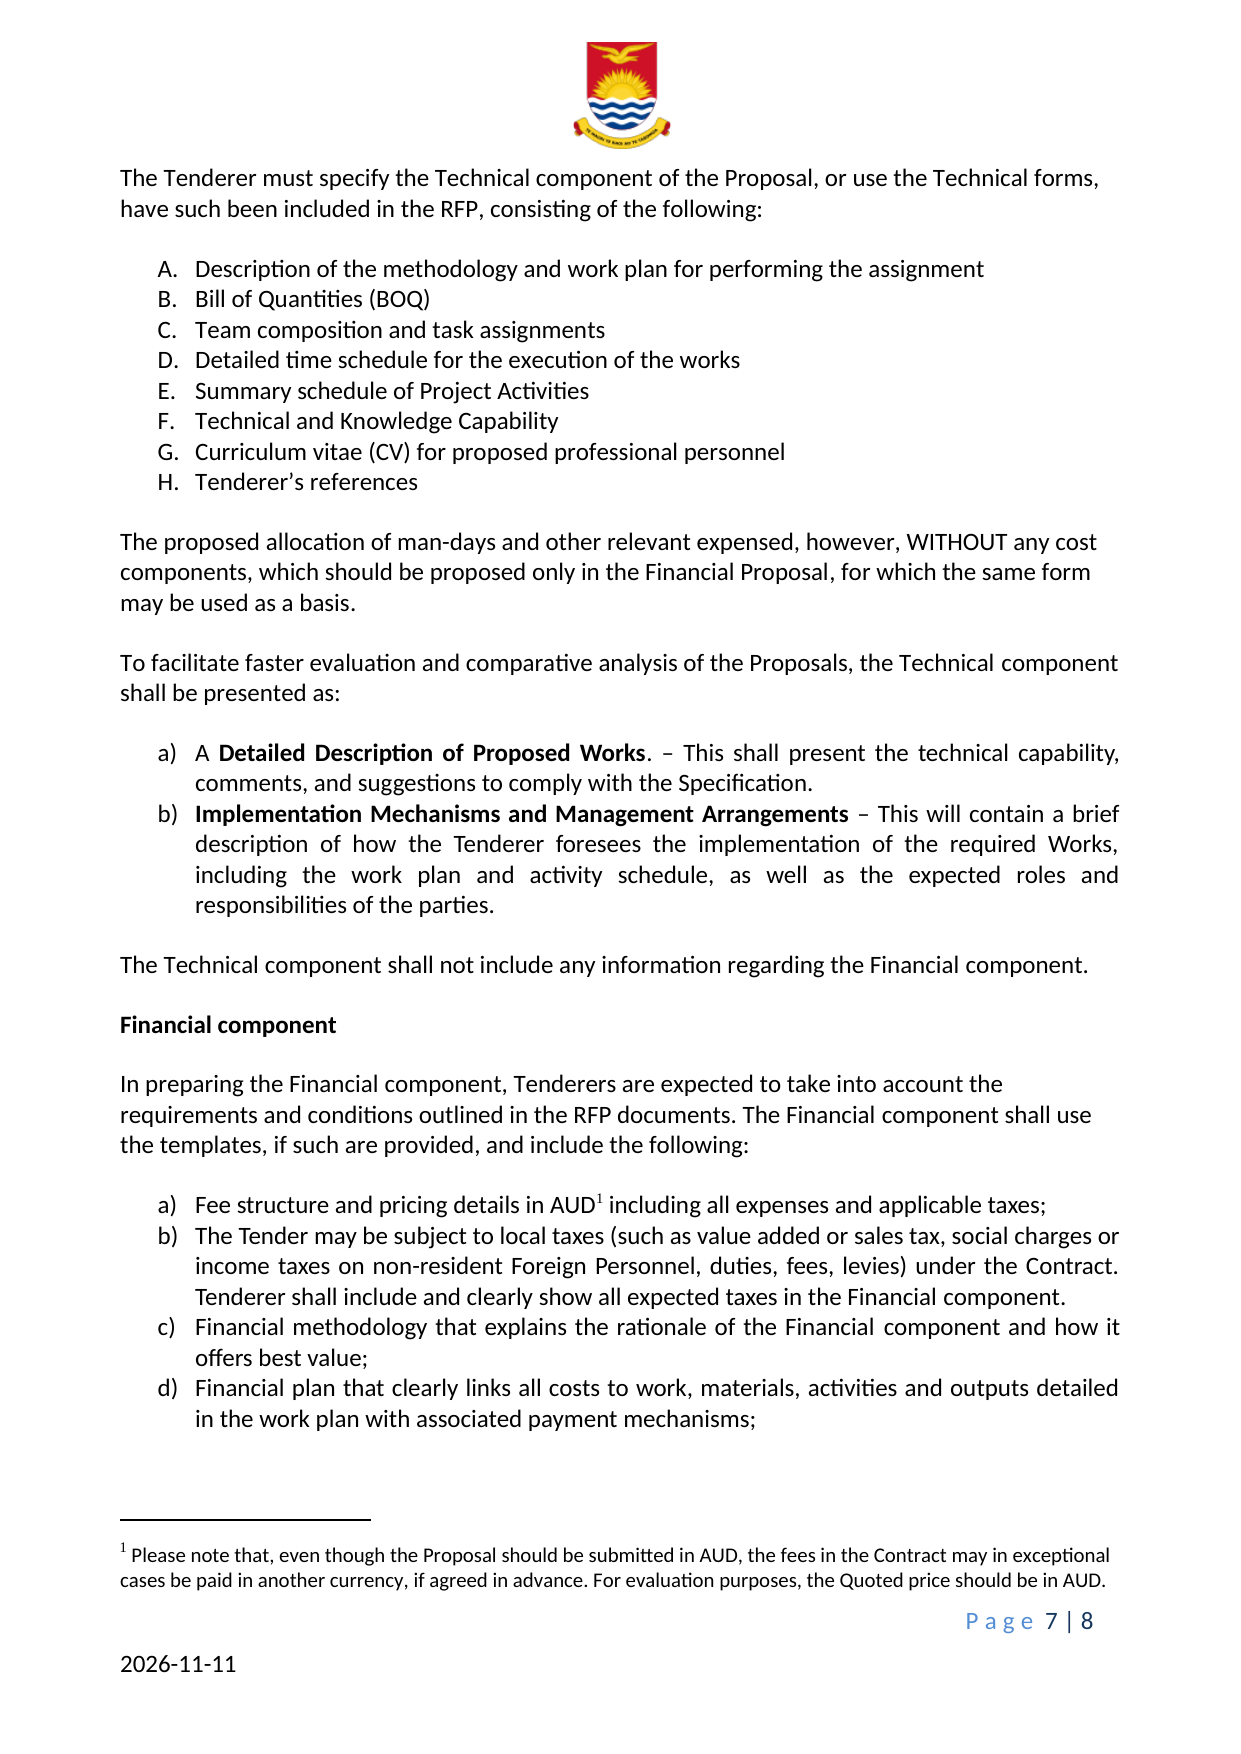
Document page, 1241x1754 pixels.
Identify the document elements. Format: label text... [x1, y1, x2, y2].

list Summary schedule of Project Activities [157, 375, 1120, 405]
list Description of the methodology and work plan for performing the assignment [157, 253, 1120, 283]
list Fee structure and pricing details in AUD including all expenses and applicable taxes; [157, 1189, 1120, 1220]
list The Tender may be subject to local taxes (such as value added or sales tax, social charges or income taxes on non-resident Foreign Personnel, duties, fees, levies) under the Contract. Tenderer shall include and clearly show all expected taxes in the Financial component. [157, 1220, 1120, 1311]
list Curriculum vitae (CV) for proposed professional personnel [157, 436, 1120, 466]
list Implementation Mechanisms and Management Arrangements – This will contain a brief description of how the Tenderer foresees the implementation of the required Works, including the work plan and activity schedule, as well as the expected roles and responsibilities of the parties. [157, 798, 1120, 920]
text To facilitate faster evaluation and comparative analysis of the Proposals, the Technical component shall be presented as: [120, 647, 1120, 708]
text The Technical component shall not include any information regarding the Financial component. [120, 949, 1120, 980]
list Tenderer’s references [157, 466, 1120, 497]
list Technical and Knowledge Capability [157, 405, 1120, 436]
list Financial plan that clearly links all costs to work, materials, activities and outputs detailed in the work plan with associated payment mechanisms; [157, 1372, 1120, 1433]
list Financial methodology that explains the rationale of the Financial component and how it offers best value; [157, 1311, 1120, 1372]
text In preparing the Financial component, Tenderers are expected to take into account the requirements and conditions outlined in the RFP documents. The Financial component shall use the templates, if such are provided, and include the following: [120, 1069, 1120, 1160]
text The Tenderer must specify the Technical component of the Proposal, or use the Technical forms, have such been included in the RFP, consisting of the following: [120, 162, 1120, 223]
list A Detailed Description of Proposed Works. – This shall present the technical capability, comments, and suggestions to comply with the Specification. [157, 737, 1120, 798]
list Team composition and task assignments [157, 314, 1120, 344]
list Detailed time schedule for the execution of the works [157, 344, 1120, 375]
text The proposed allocation of man-days and other relevant expensed, however, WITHOUT any cost components, which should be proposed only in the Financial Proposal, for which the same form may be used as a basis. [120, 526, 1120, 618]
picture [573, 42, 671, 149]
list Bill of Quantities (BOQ) [157, 283, 1120, 314]
subtitle Financial component [120, 1009, 1120, 1039]
